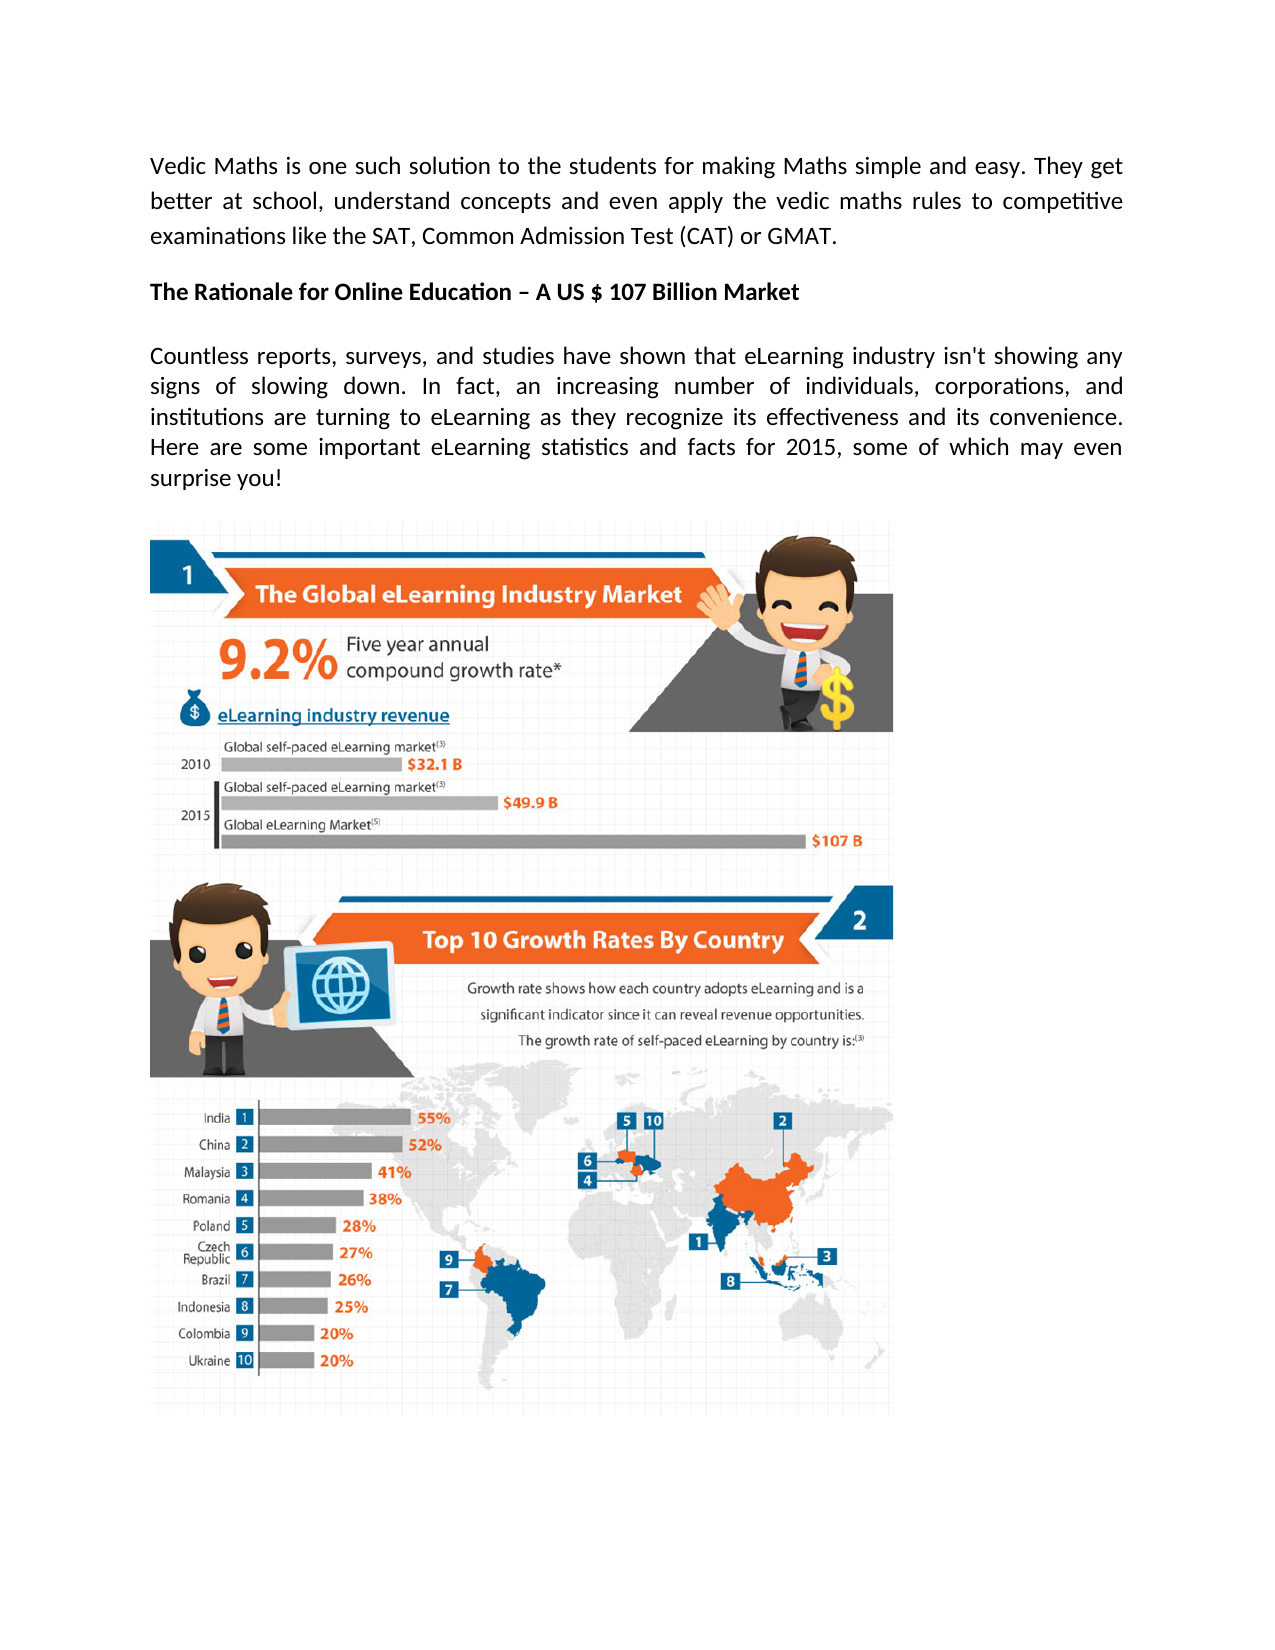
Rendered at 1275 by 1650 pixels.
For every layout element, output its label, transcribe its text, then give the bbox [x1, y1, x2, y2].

picture [183, 564, 191, 586]
text Countless reports, surveys, and studies have shown that eLearning industry isn't showing any signs of slowing down. In fact, an increasing number of individuals, corporations, and institutions are turning to eLearning as they recognize its effectiveness and its convenience. Here are some important eLearning statistics and facts for 2015, some of which may even surprise you! [150, 340, 1125, 493]
picture [854, 911, 867, 930]
text The Rationale for Online Education – A US $ 107 Billion Market [150, 276, 1125, 306]
picture [150, 521, 894, 1416]
text Vedic Maths is one such solution to the students for making Maths simple and easy. They get better at school, understand concepts and even apply the vedic maths rules to competitive examinations like the SAT, Common Admission Test (CAT) or GMAT. [150, 150, 1125, 251]
